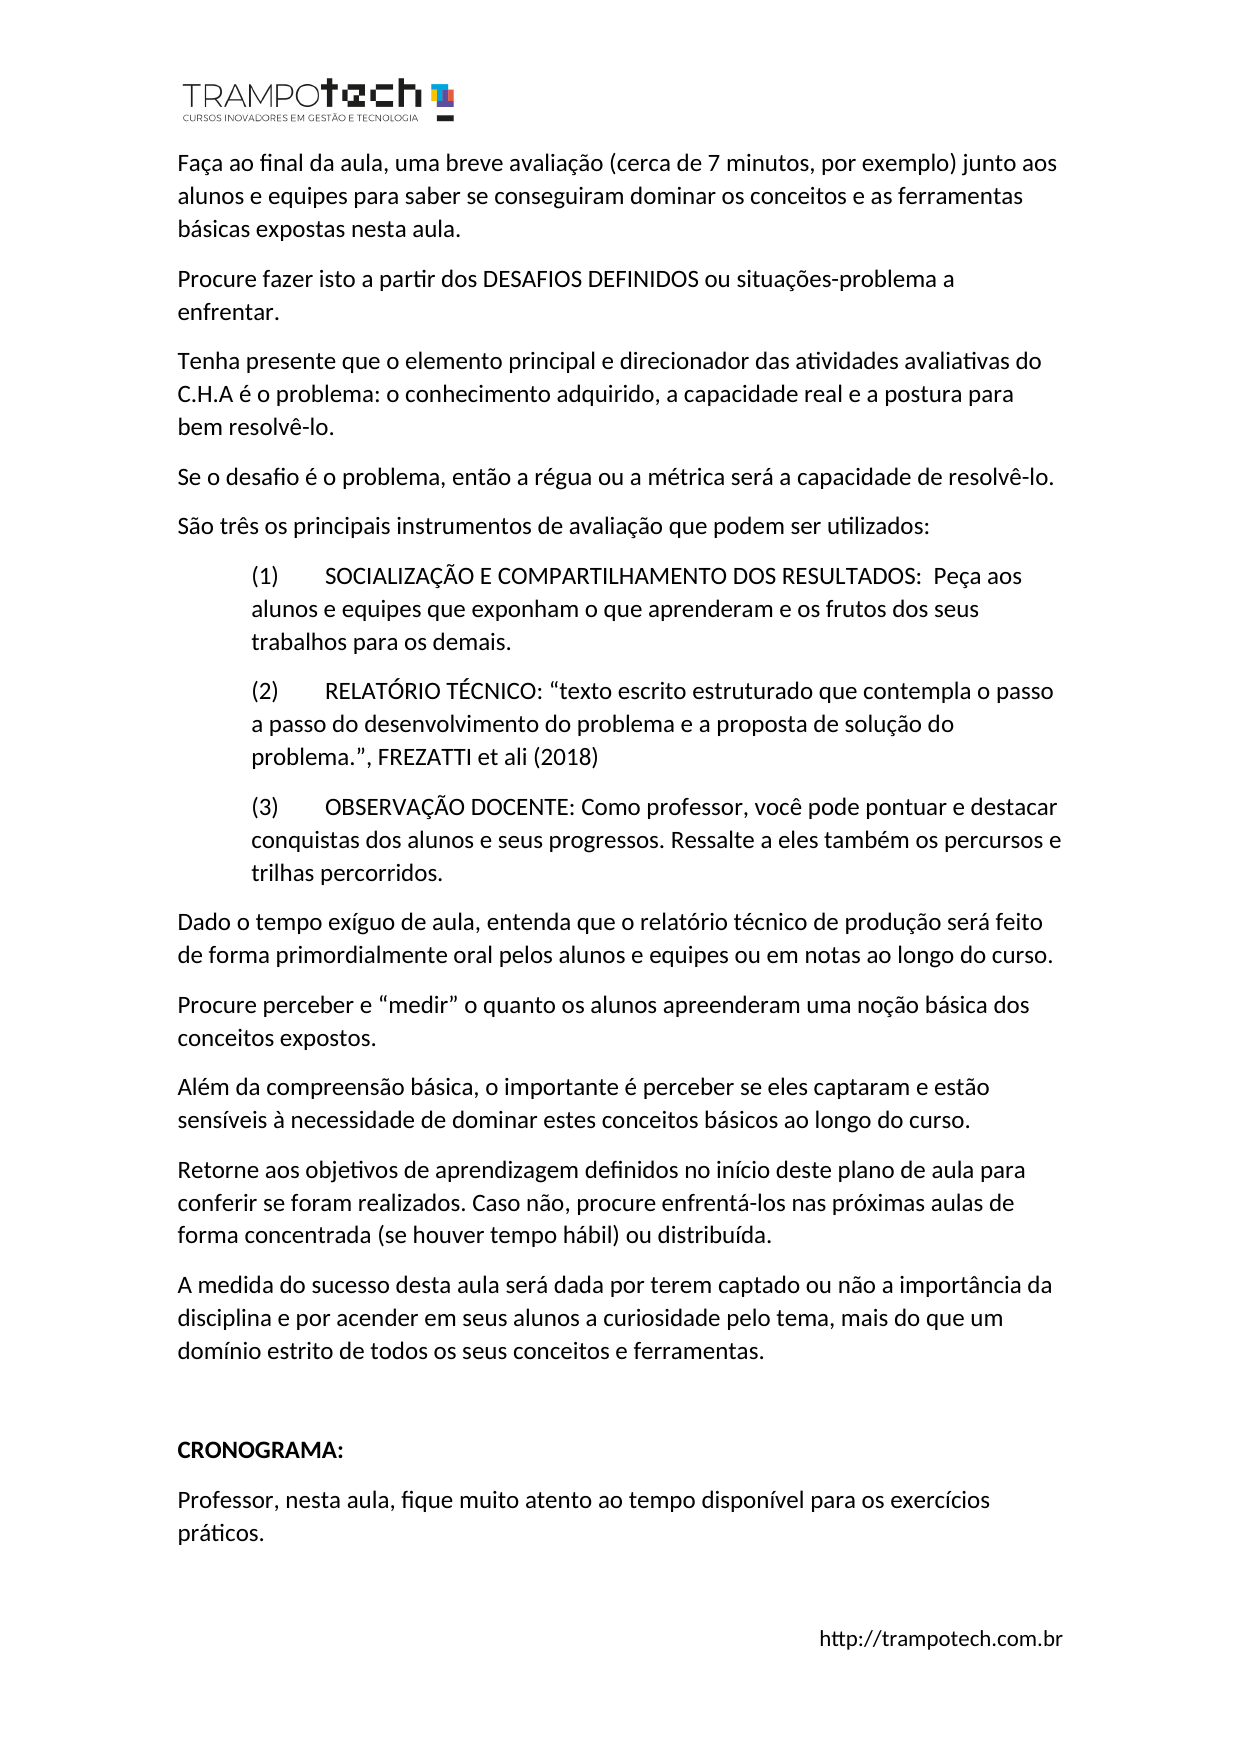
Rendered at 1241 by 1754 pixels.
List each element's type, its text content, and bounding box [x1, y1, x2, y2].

text A medida do sucesso desta aula será dada por terem captado ou não a importância da disciplina e por acender em seus alunos a curiosidade pelo tema, mais do que um domínio estrito de todos os seus conceitos e ferramentas. [177, 1269, 1063, 1366]
text Tenha presente que o elemento principal e direcionador das atividades avaliativas do C.H.A é o problema: o conhecimento adquirido, a capacidade real e a postura para bem resolvê-lo. [177, 346, 1063, 442]
text São três os principais instrumentos de avaliação que podem ser utilizados: [177, 511, 1063, 541]
text Professor, nesta aula, fique muito atento ao tempo disponível para os exercícios práticos. [177, 1484, 1063, 1547]
picture [177, 73, 460, 128]
text Se o desafio é o problema, então a régua ou a métrica será a capacidade de resolvê-lo. [177, 461, 1063, 491]
text (2) RELATÓRIO TÉCNICO: “texto escrito estruturado que contempla o passo a passo do desenvolvimento do problema e a proposta de solução do problema.”, FREZATTI et ali (2018) [251, 676, 1063, 772]
text Faça ao final da aula, uma breve avaliação (cerca de 7 minutos, por exemplo) junto aos alunos e equipes para saber se conseguiram dominar os conceitos e as ferramentas básicas expostas nesta aula. [177, 148, 1063, 244]
text (3) OBSERVAÇÃO DOCENTE: Como professor, você pode pontuar e destacar conquistas dos alunos e seus progressos. Ressalte a eles também os percursos e trilhas percorridos. [251, 791, 1063, 887]
text CRONOGRAMA: [177, 1434, 1063, 1465]
text Além da compreensão básica, o importante é perceber se eles captaram e estão sensíveis à necessidade de dominar estes conceitos básicos ao longo do curso. [177, 1071, 1063, 1135]
text Procure fazer isto a partir dos DESAFIOS DEFINIDOS ou situações-problema a enfrentar. [177, 263, 1063, 326]
text (1) SOCIALIZAÇÃO E COMPARTILHAMENTO DOS RESULTADOS: Peça aos alunos e equipes que exponham o que aprenderam e os frutos dos seus trabalhos para os demais. [251, 560, 1063, 656]
text Dado o tempo exíguo de aula, entenda que o relatório técnico de produção será feito de forma primordialmente oral pelos alunos e equipes ou em notas ao longo do curso. [177, 906, 1063, 970]
text Retorne aos objetivos de aprendizagem definidos no início deste plano de aula para conferir se foram realizados. Caso não, procure enfrentá-los nas próximas aulas de forma concentrada (se houver tempo hábil) ou distribuída. [177, 1154, 1063, 1250]
text Procure perceber e “medir” o quanto os alunos apreenderam uma noção básica dos conceitos expostos. [177, 989, 1063, 1052]
